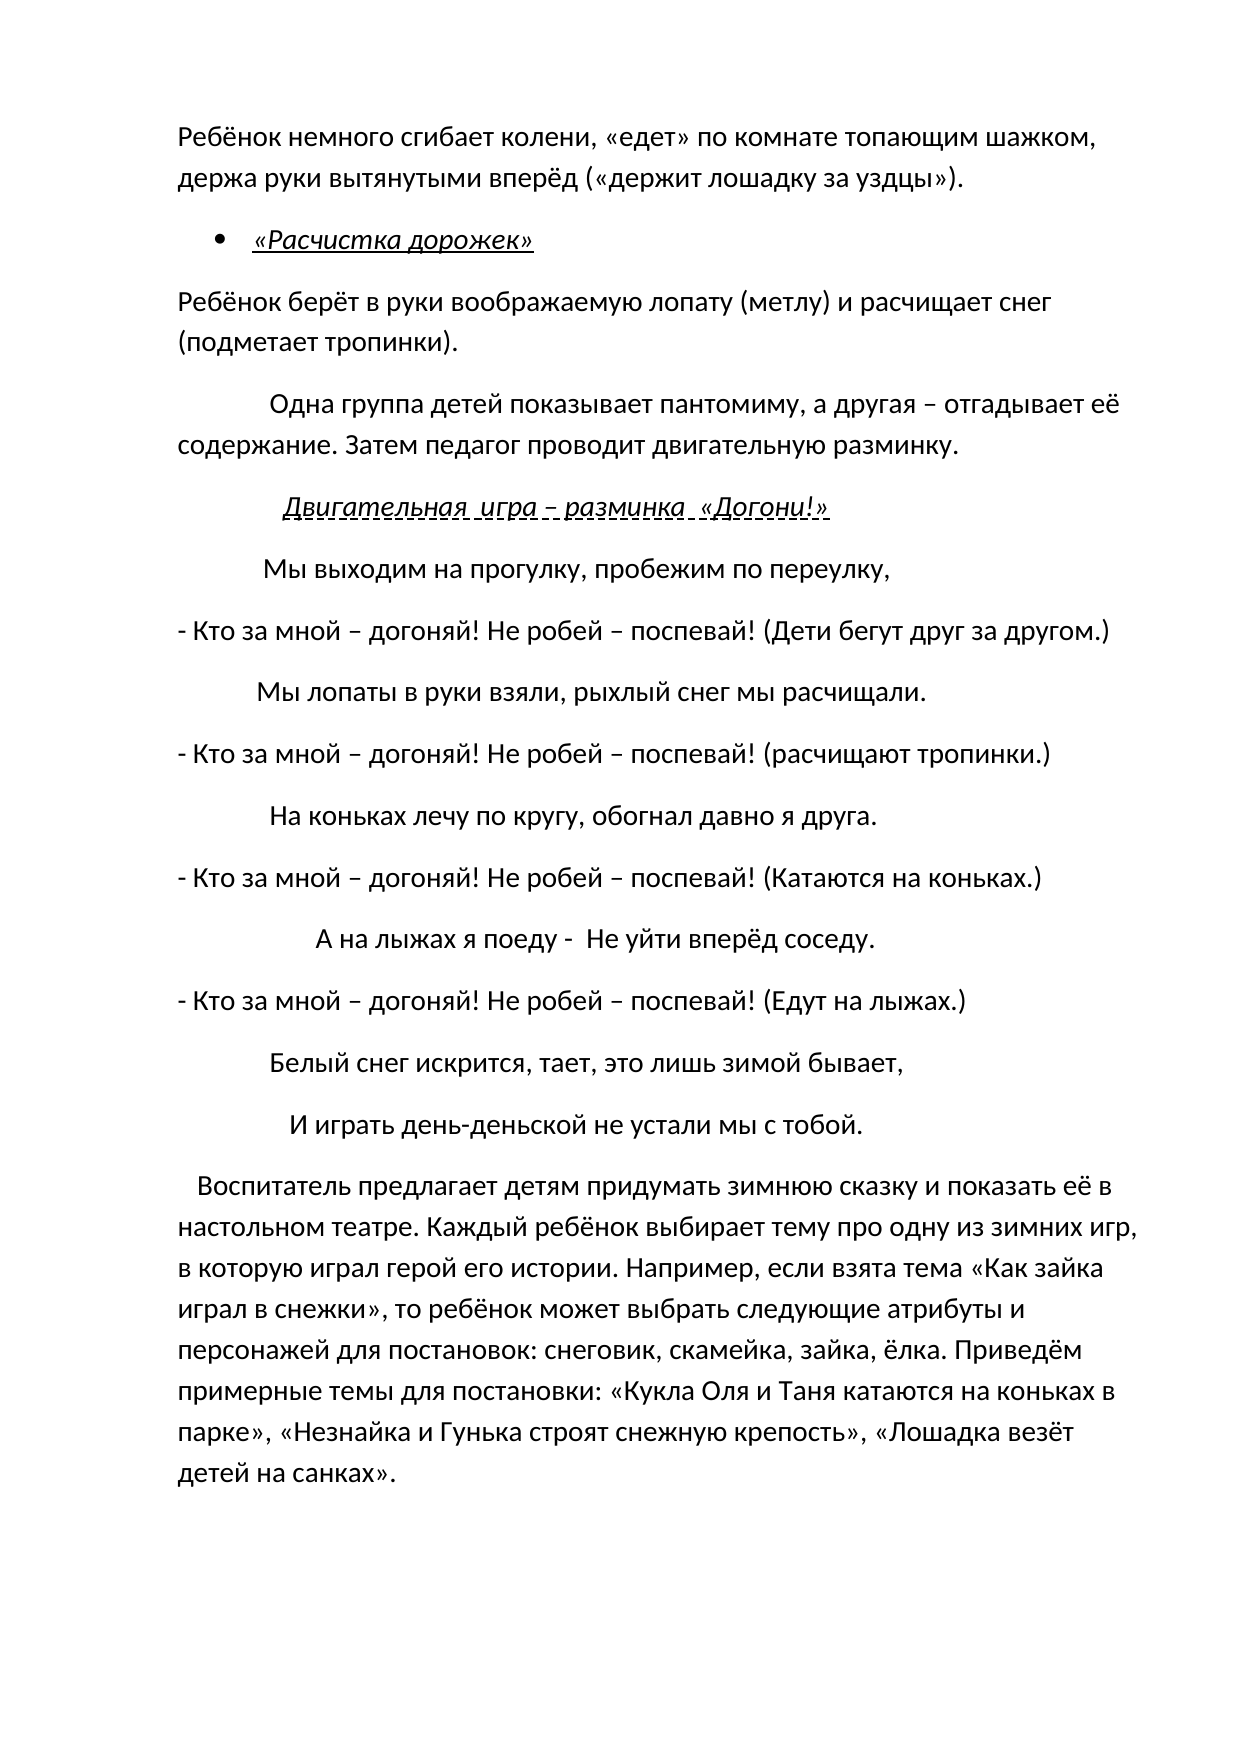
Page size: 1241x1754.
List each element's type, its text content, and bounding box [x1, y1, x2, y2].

text Белый снег искрится, тает, это лишь зимой бывает, [177, 1044, 1152, 1079]
text Одна группа детей показывает пантомиму, а другая – отгадывает её содержание. Затем педагог проводит двигательную разминку. [177, 385, 1152, 462]
list «Расчистка дорожек» [215, 221, 1152, 256]
text Ребёнок немного сгибает колени, «едет» по комнате топающим шажком, держа руки вытянутыми вперёд («держит лошадку за уздцы»). [177, 118, 1152, 195]
text - Кто за мной – догоняй! Не робей – поспевай! (Едут на лыжах.) [177, 982, 1152, 1018]
text - Кто за мной – догоняй! Не робей – поспевай! (расчищают тропинки.) [177, 735, 1152, 771]
text Мы выходим на прогулку, пробежим по переулку, [177, 550, 1152, 585]
text И играть день-деньской не устали мы с тобой. [177, 1106, 1152, 1141]
text А на лыжах я поеду - Не уйти вперёд соседу. [177, 920, 1152, 956]
text Воспитатель предлагает детям придумать зимнюю сказку и показать её в настольном театре. Каждый ребёнок выбирает тему про одну из зимних игр, в которую играл герой его истории. Например, если взята тема «Как зайка играл в снежки», то ребёнок может выбрать следующие атрибуты и персонажей для постановок: снеговик, скамейка, зайка, ёлка. Приведём примерные темы для постановки: «Кукла Оля и Таня катаются на коньках в парке», «Незнайка и Гунька строят снежную крепость», «Лошадка везёт детей на санках». [177, 1167, 1152, 1490]
text Мы лопаты в руки взяли, рыхлый снег мы расчищали. [177, 673, 1152, 709]
text На коньках лечу по кругу, обогнал давно я друга. [177, 797, 1152, 832]
text Двигательная игра – разминка «Догони!» [177, 488, 1152, 524]
text - Кто за мной – догоняй! Не робей – поспевай! (Дети бегут друг за другом.) [177, 612, 1152, 647]
text Ребёнок берёт в руки воображаемую лопату (метлу) и расчищает снег (подметает тропинки). [177, 283, 1152, 359]
text - Кто за мной – догоняй! Не робей – поспевай! (Катаются на коньках.) [177, 859, 1152, 894]
